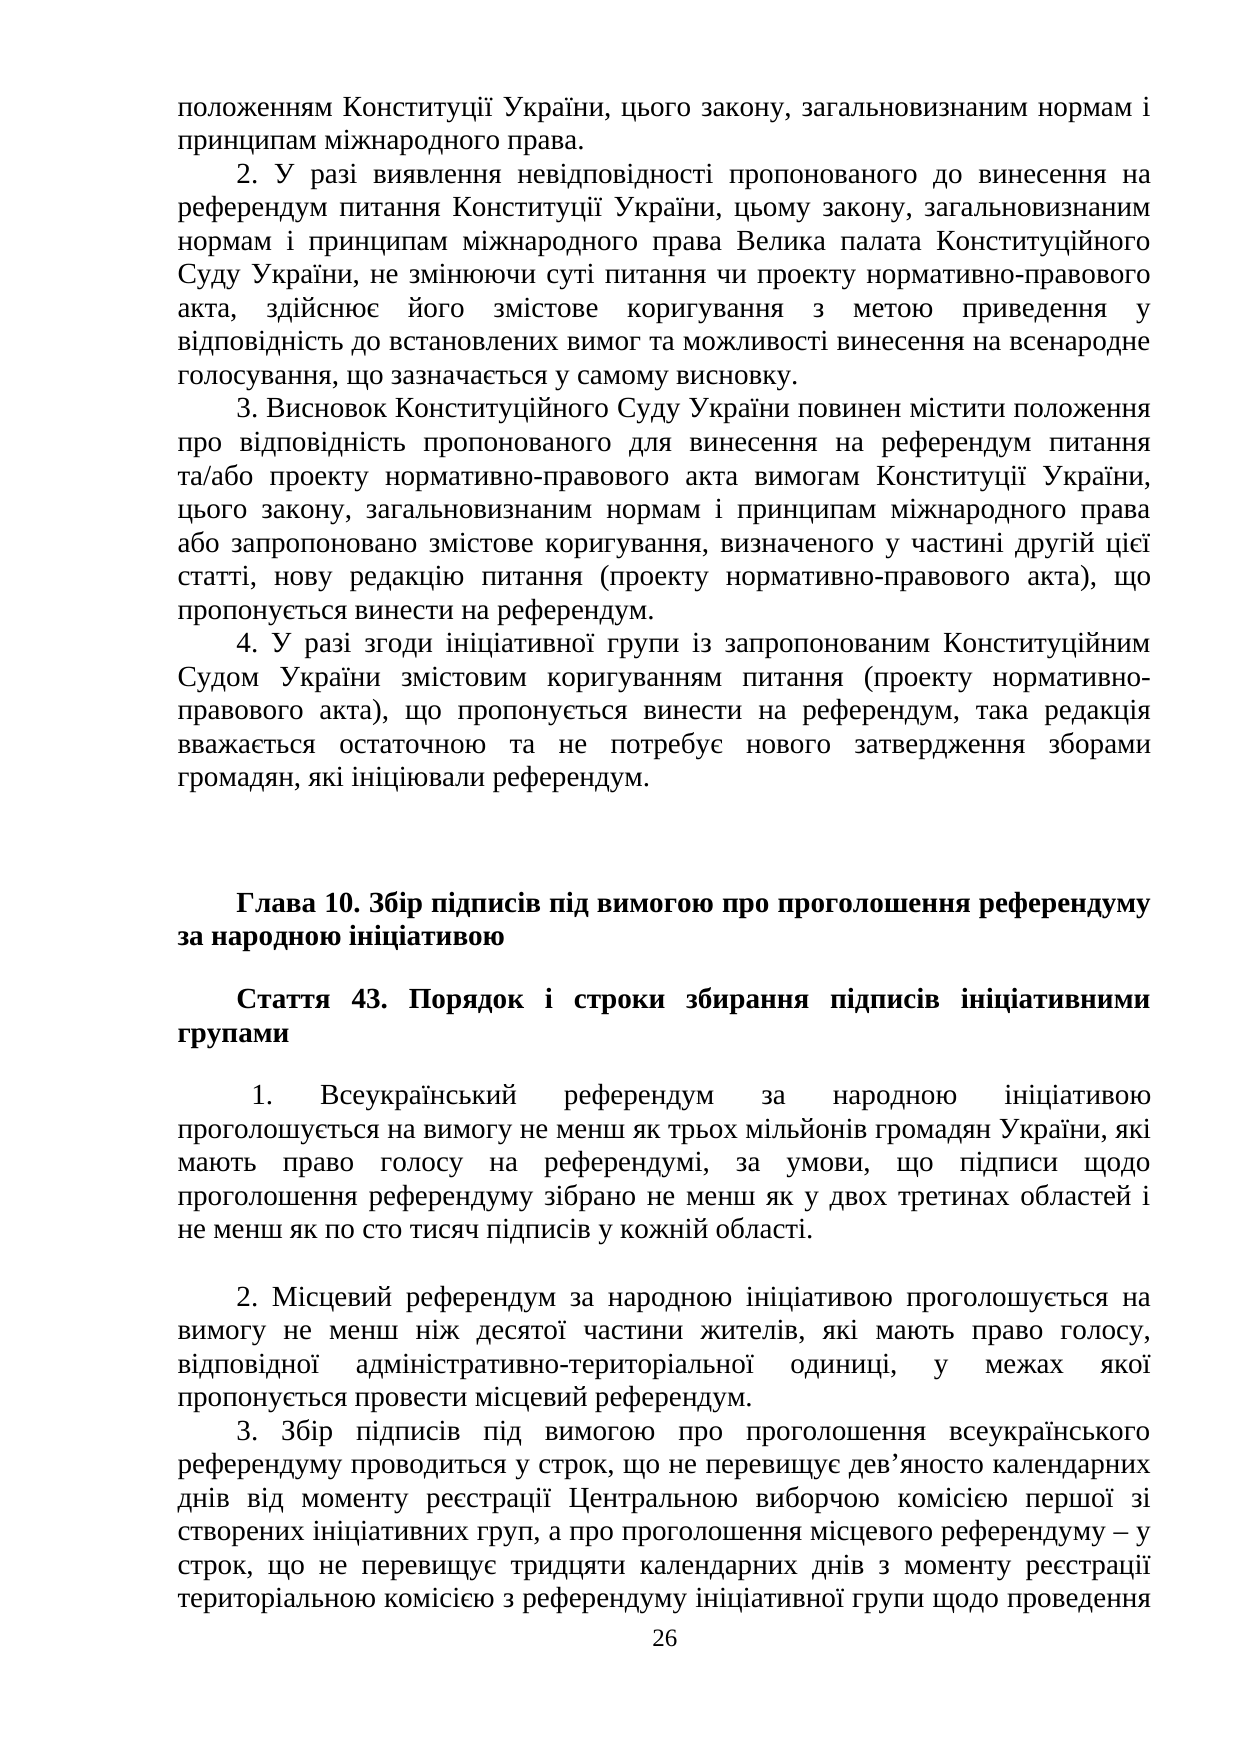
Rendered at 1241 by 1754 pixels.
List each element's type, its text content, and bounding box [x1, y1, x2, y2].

text 4. У разі згоди ініціативної групи із запропонованим Конституційним Судом України змістовим коригуванням питання (проекту нормативно-правового акта), що пропонується винести на референдум, така редакція вважається остаточною та не потребує нового затвердження зборами громадян, які ініціювали референдум. [177, 625, 1152, 793]
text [177, 1413, 1152, 1614]
text Стаття 43. Порядок і строки збирання підписів ініціативними групами [177, 981, 1152, 1048]
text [177, 89, 1152, 156]
text 3. Висновок Конституційного Суду України повинен містити положення про відповідність пропонованого для винесення на референдум питання та/або проекту нормативно-правового акта вимогам Конституції України, цього закону, загальновизнаним нормам і принципам міжнародного права або запропоновано змістове коригування, визначеного у частині другій цієї статті, нову редакцію питання (проекту нормативно-правового акта), що пропонується винести на референдум. [177, 391, 1152, 625]
text 2. Місцевий референдум за народною ініціативою проголошується на вимогу не менш ніж десятої частини жителів, які мають право голосу, відповідної адміністративно-територіальної одиниці, у межах якої пропонується провести місцевий референдум. [177, 1279, 1152, 1413]
text 1. Всеукраїнський референдум за народною ініціативою проголошується на вимогу не менш як трьох мільйонів громадян України, які мають право голосу на референдумі, за умови, що підписи щодо проголошення референдуму зібрано не менш як у двох третинах областей і не менш як по сто тисяч підписів у кожній області. [177, 1077, 1152, 1245]
text Глава 10. Збір підписів під вимогою про проголошення референдуму за народною ініціативою [177, 885, 1152, 952]
text 2. У разі виявлення невідповідності пропонованого до винесення на референдум питання Конституції України, цьому закону, загальновизнаним нормам і принципам міжнародного права Велика палата Конституційного Суду України, не змінюючи суті питання чи проекту нормативно-правового акта, здійснює його змістове коригування з метою приведення у відповідність до встановлених вимог та можливості винесення на всенародне голосування, що зазначається у самому висновку. [177, 156, 1152, 391]
